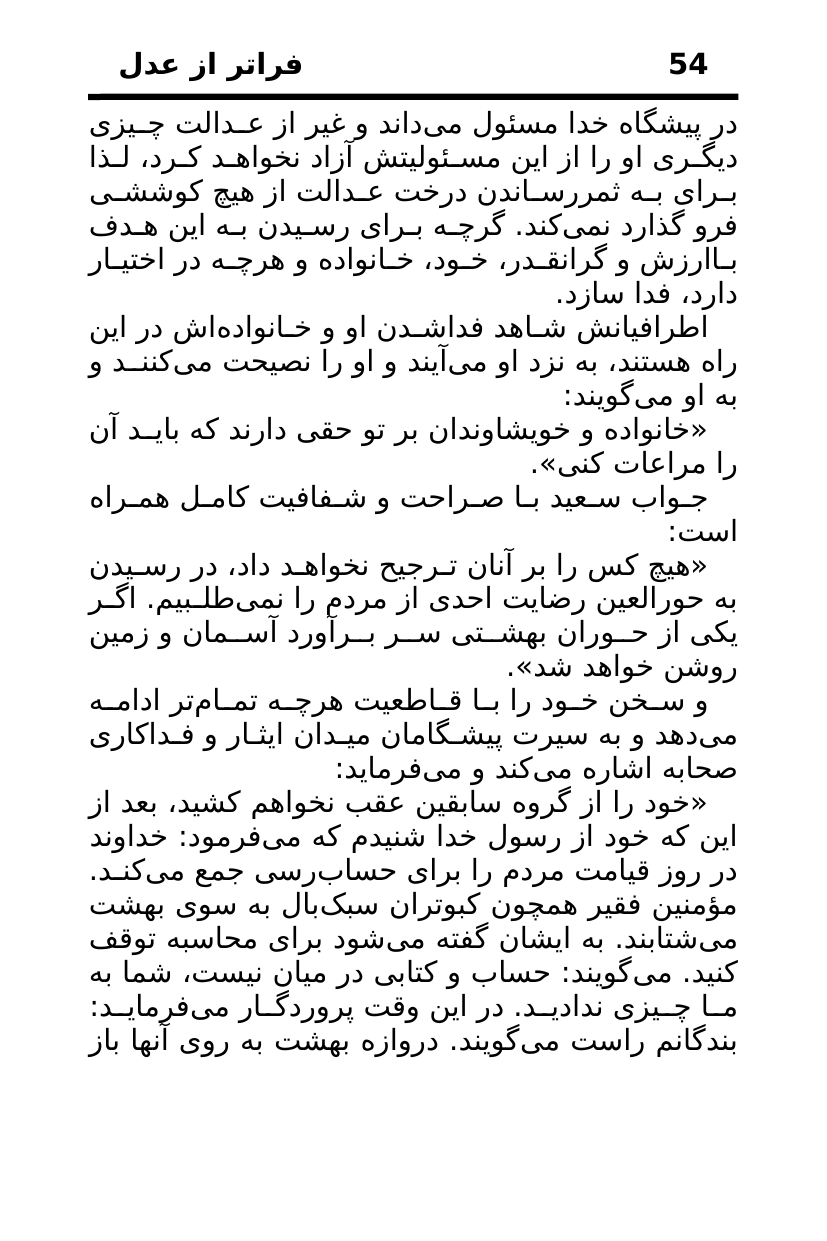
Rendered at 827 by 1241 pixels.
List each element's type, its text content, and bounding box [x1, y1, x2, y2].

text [89, 786, 738, 1057]
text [89, 106, 738, 310]
text «هیچ کس را بر آنان ترجیح نخواهد داد، در رسیدن به حورالعین رضایت احدی از مردم را نمی‌طلبیم. اگر یکی از حوران بهشتی سر برآورد آسمان و زمین روشن خواهد شد». [89, 548, 738, 684]
text جواب سعید با صراحت و شفافیت کامل همراه است: [89, 480, 738, 548]
text «خانواده و خویشاوندان بر تو حقی دارند که باید آن را مراعات کنی». [89, 412, 738, 480]
text اطرافیانش شاهد فداشدن او و خانواده‌اش در این راه هستند، به نزد او می‌آیند و او را نصیحت می‌کنند و به او می‌گویند: [89, 310, 738, 412]
text و سخن خود را با قاطعیت هرچه تمام‌تر ادامه می‌دهد و به سیرت پیشگامان میدان ایثار و فداکاری صحابه اشاره می‌کند و می‌فرماید: [89, 684, 738, 786]
